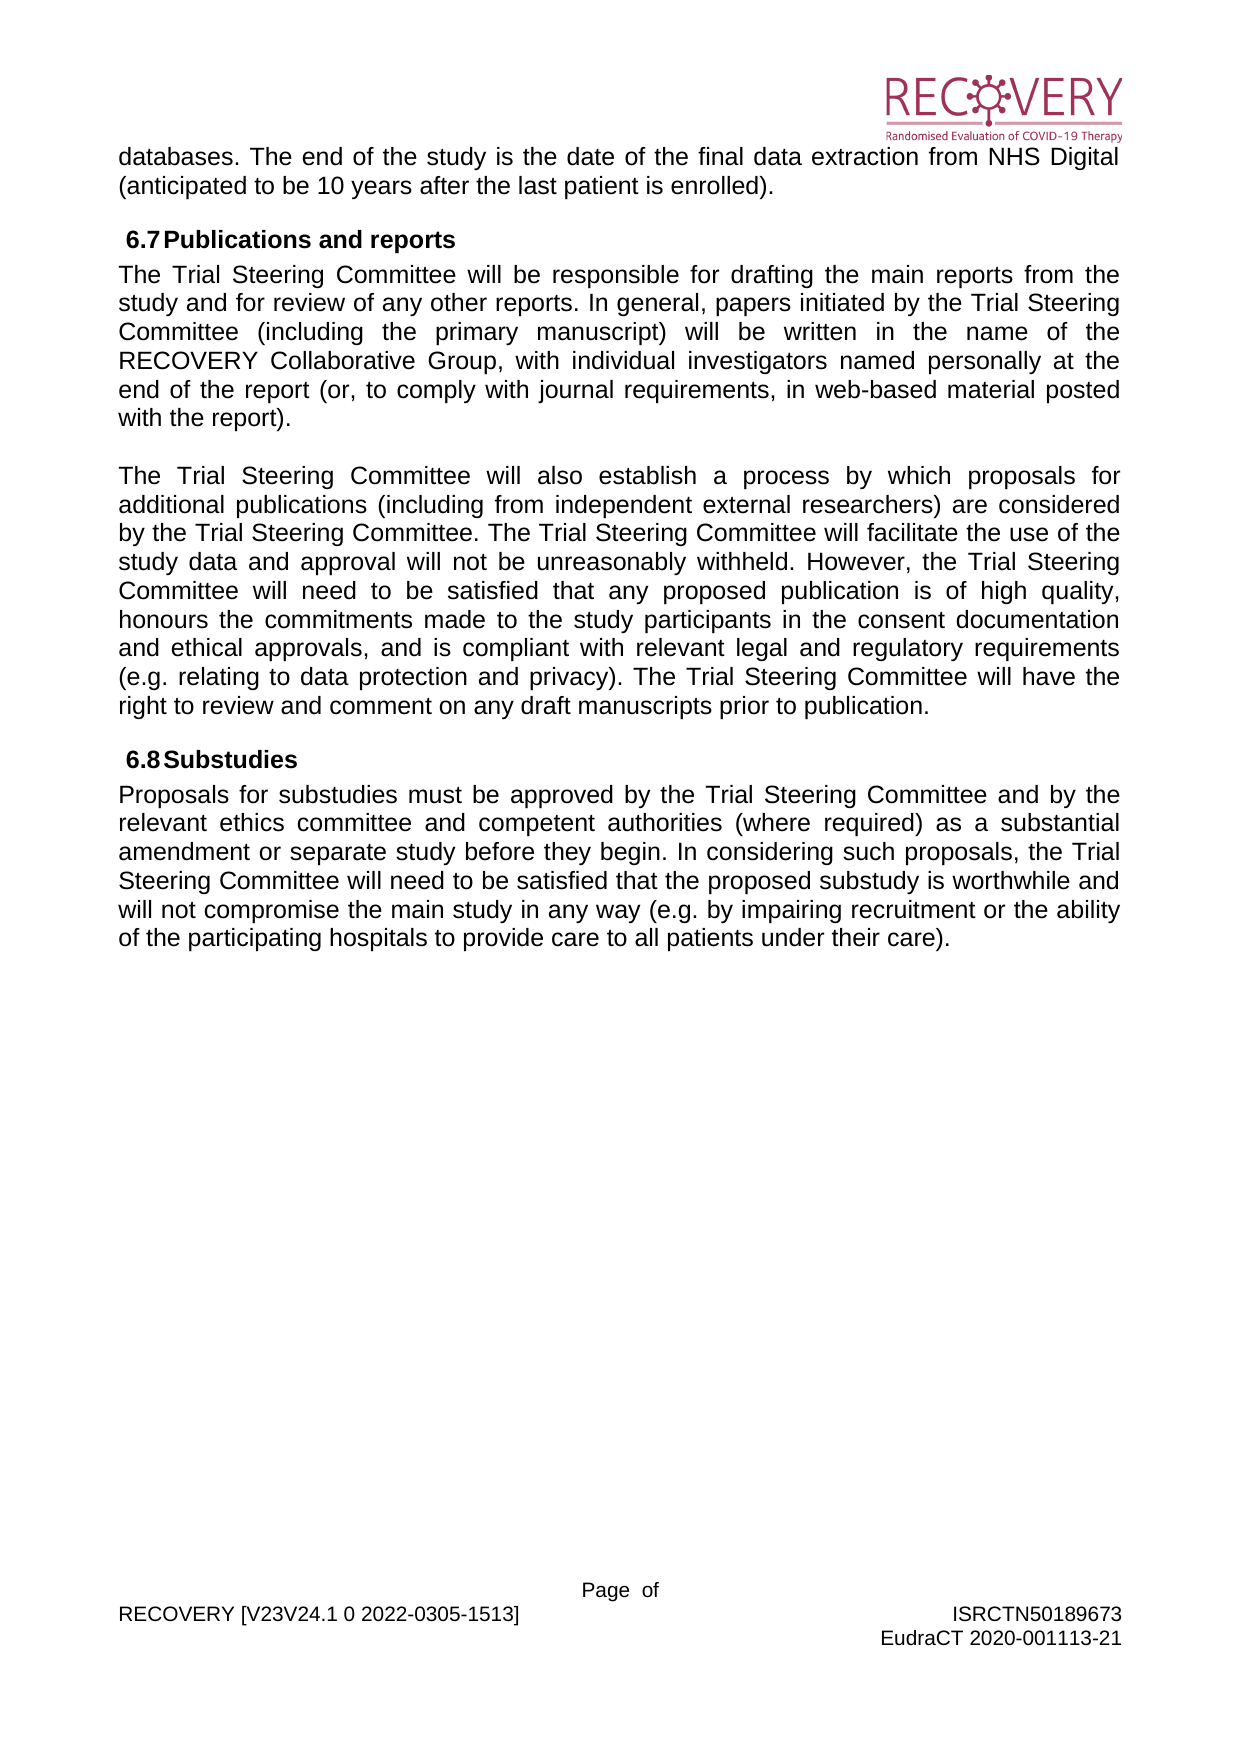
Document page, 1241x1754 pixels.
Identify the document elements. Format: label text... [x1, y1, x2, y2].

text Proposals for substudies must be approved by the Trial Steering Committee and by the relevant ethics committee and competent authorities (where required) as a substantial amendment or separate study before they begin. In considering such proposals, the Trial Steering Committee will need to be satisfied that the proposed substudy is worthwhile and will not compromise the main study in any way (e.g. by impairing recruitment or the ability of the participating hospitals to provide care to all patients under their care). [118, 780, 1122, 952]
picture [886, 75, 1123, 143]
subtitle Substudies [126, 745, 1122, 773]
subtitle Publications and reports [126, 225, 1122, 253]
text The Trial Steering Committee will also establish a process by which proposals for additional publications (including from independent external researchers) are considered by the Trial Steering Committee. The Trial Steering Committee will facilitate the use of the study data and approval will not be unreasonably withheld. However, the Trial Steering Committee will need to be satisfied that any proposed publication is of high quality, honours the commitments made to the study participants in the consent documentation and ethical approvals, and is compliant with relevant legal and regulatory requirements (e.g. relating to data protection and privacy). The Trial Steering Committee will have the right to review and comment on any draft manuscripts prior to publication. [118, 461, 1122, 720]
text The Trial Steering Committee will be responsible for drafting the main reports from the study and for review of any other reports. In general, papers initiated by the Trial Steering Committee (including the primary manuscript) will be written in the name of the RECOVERY Collaborative Group, with individual investigators named personally at the end of the report (or, to comply with journal requirements, in web-based material posted with the report). [118, 260, 1122, 432]
